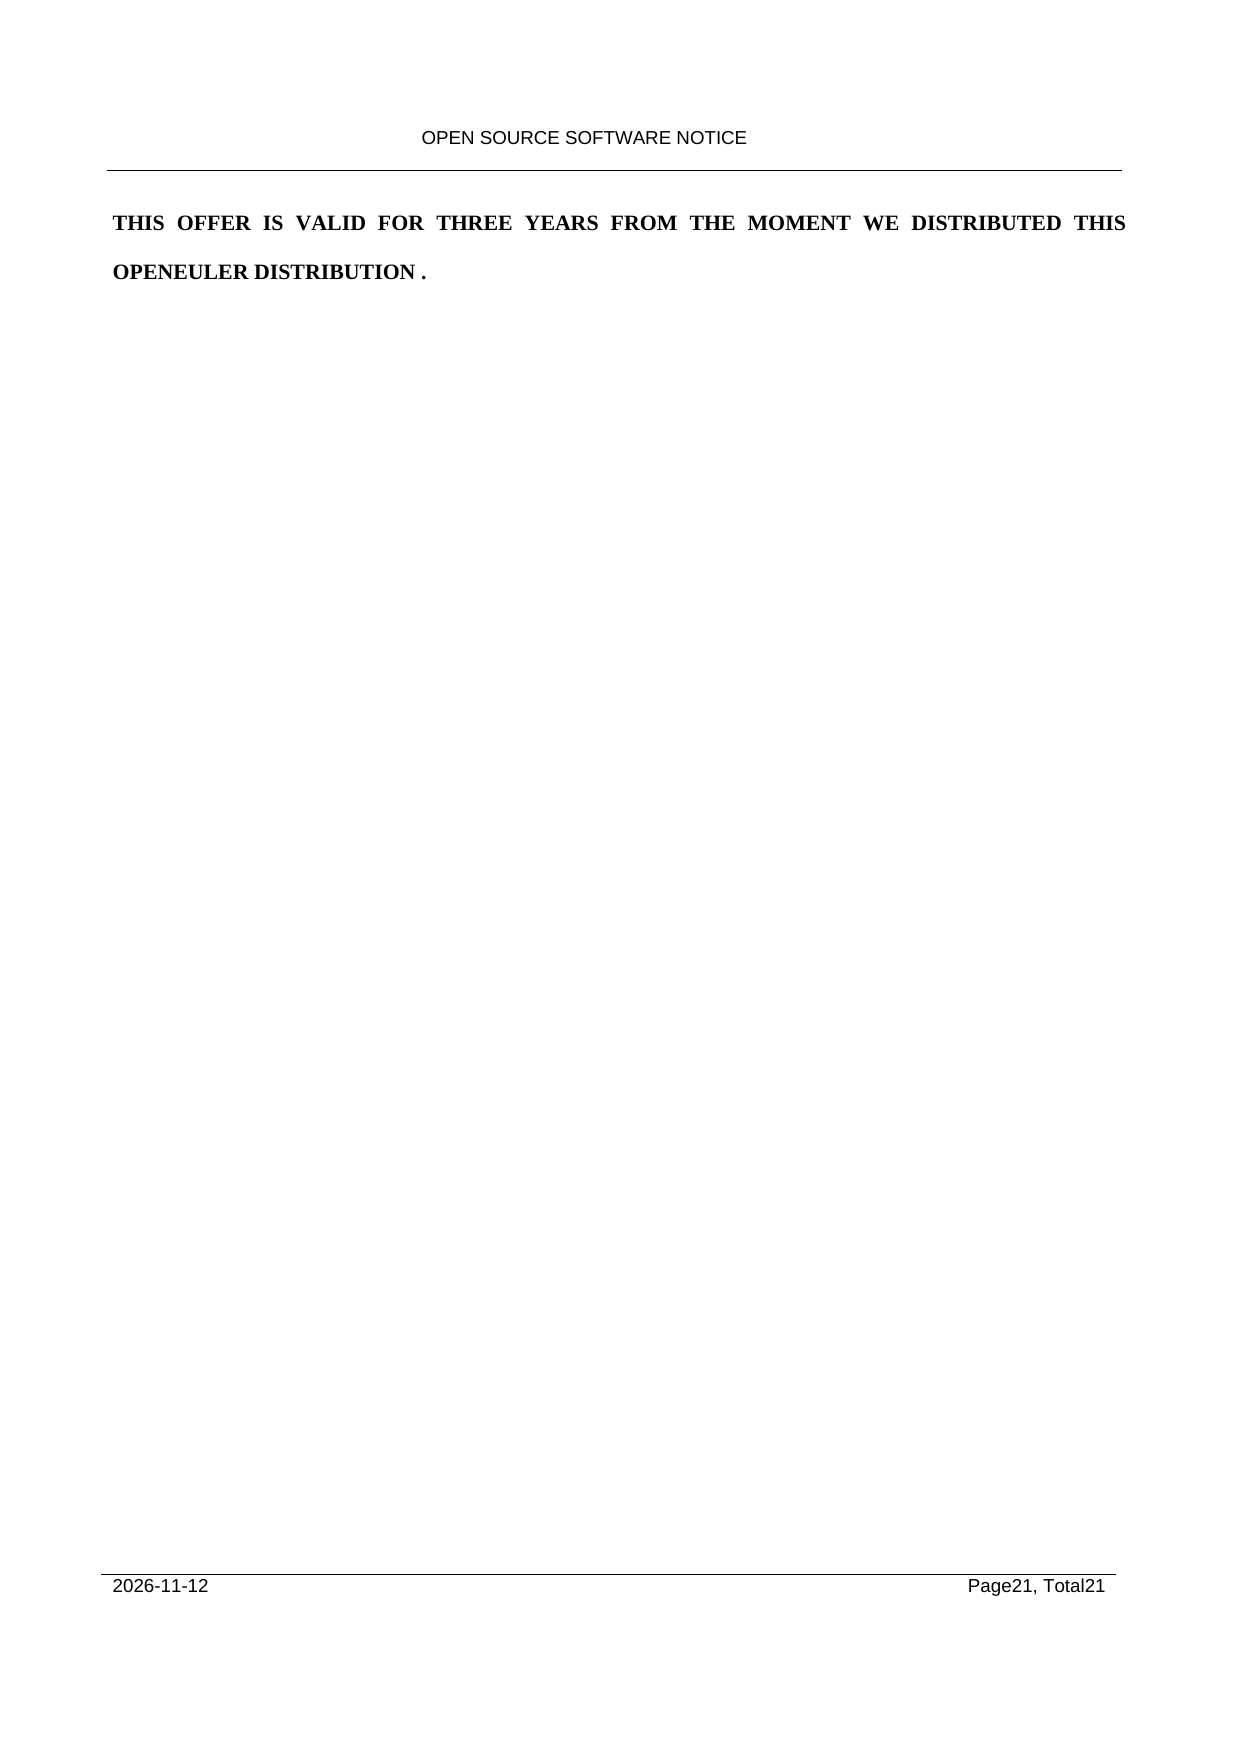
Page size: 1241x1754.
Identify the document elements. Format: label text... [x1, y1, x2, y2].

text THIS OFFER IS VALID FOR THREE YEARS FROM THE MOMENT WE DISTRIBUTED THIS OPENEULER DISTRIBUTION . [112, 206, 1128, 288]
